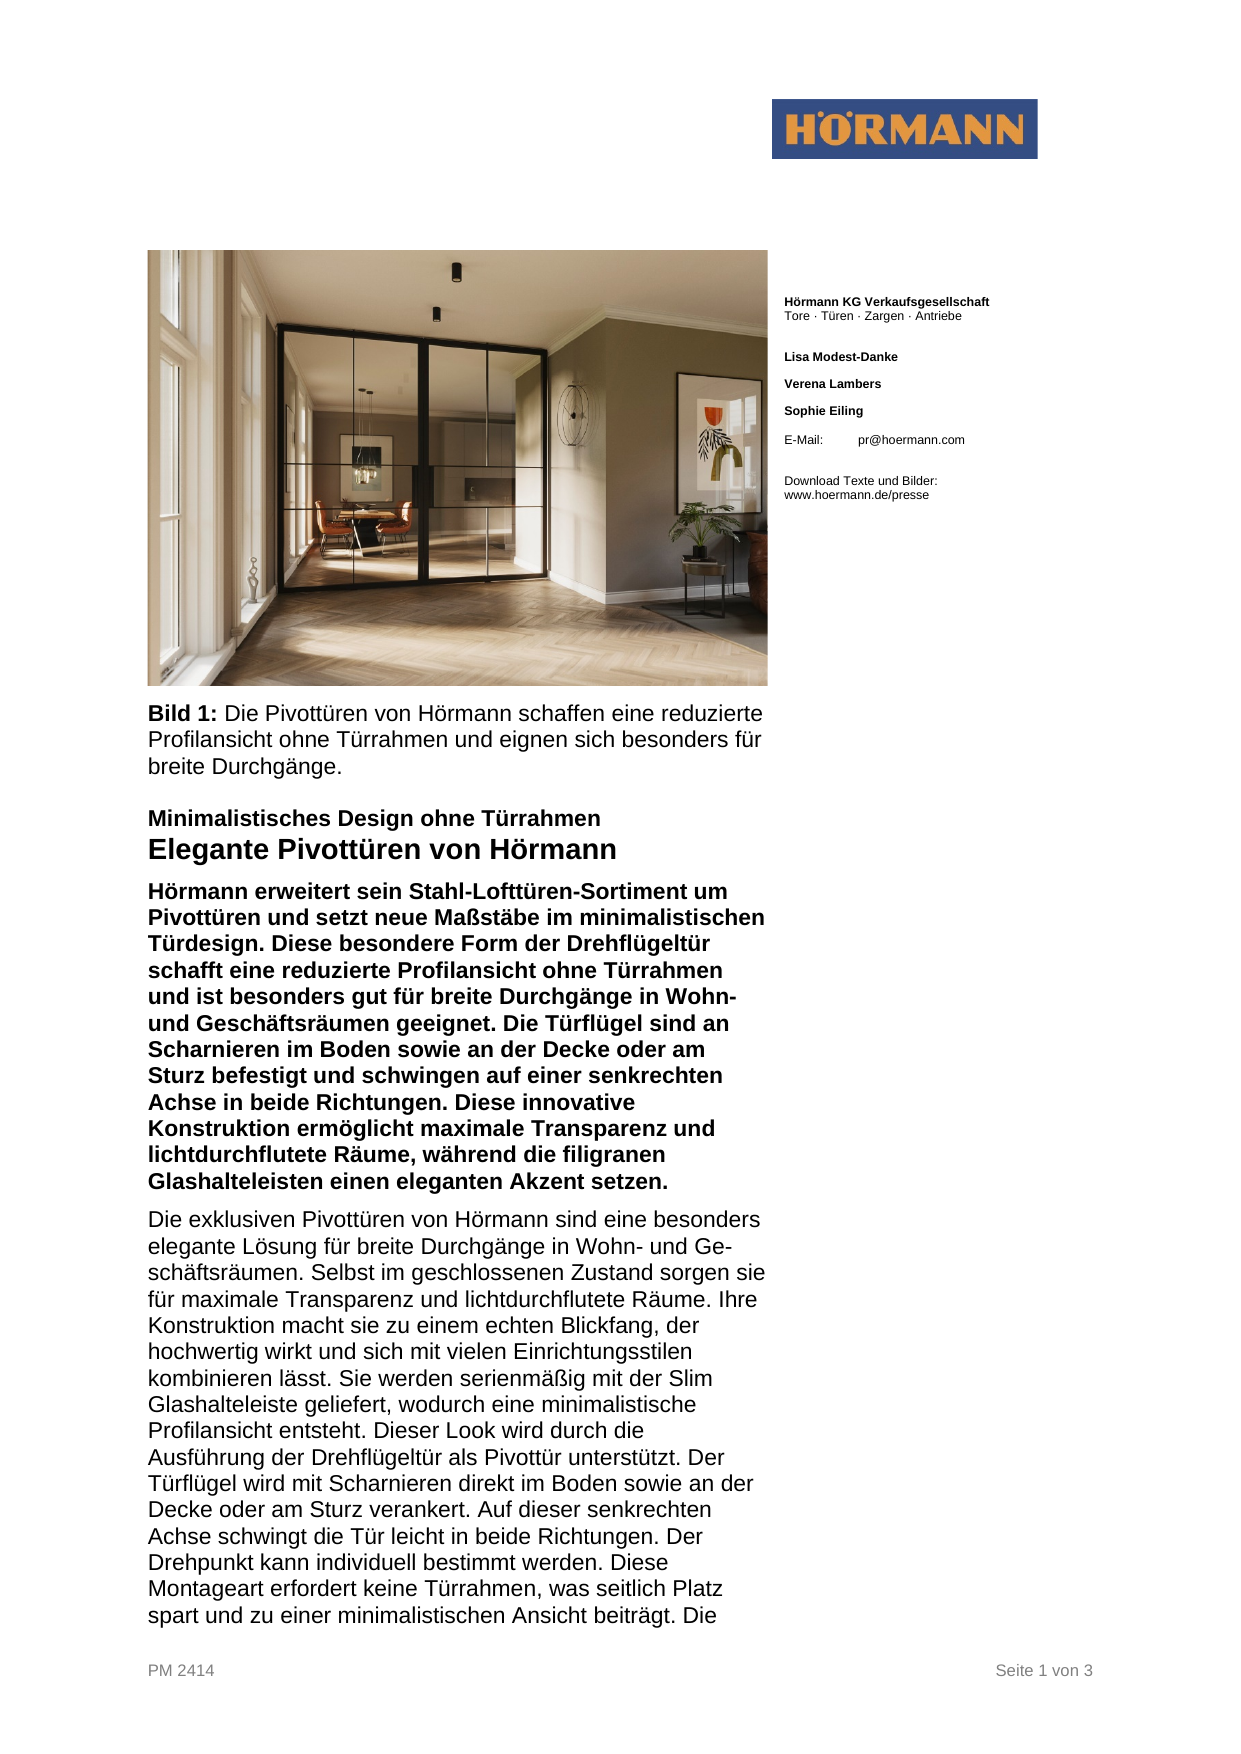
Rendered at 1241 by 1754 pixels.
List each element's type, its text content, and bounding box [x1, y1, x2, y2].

picture [772, 99, 1038, 159]
text Bild 1: Die Pivottüren von Hörmann schaffen eine reduzierte Profilansicht ohne Türrahmen und eignen sich besonders für breite Durchgänge. [148, 700, 766, 779]
text Minimalistisches Design ohne Türrahmen Elegante Pivottüren von Hörmann [148, 805, 766, 865]
text Hörmann erweitert sein Stahl-Lofttüren-Sortiment um Pivottüren und setzt neue Maßstäbe im minimalistischen Türdesign. Diese besondere Form der Drehflügeltür schafft eine reduzierte Profilansicht ohne Türrahmen und ist besonders gut für breite Durchgänge in Wohn- und Geschäftsräumen geeignet. Die Türflügel sind an Scharnieren im Boden sowie an der Decke oder am Sturz befestigt und schwingen auf einer senkrechten Achse in beide Richtungen. Diese innovative Konstruktion ermöglicht maximale Transparenz und lichtdurchflutete Räume, während die filigranen Glashalteleisten einen eleganten Akzent setzen. [148, 878, 766, 1194]
picture [147, 250, 768, 686]
